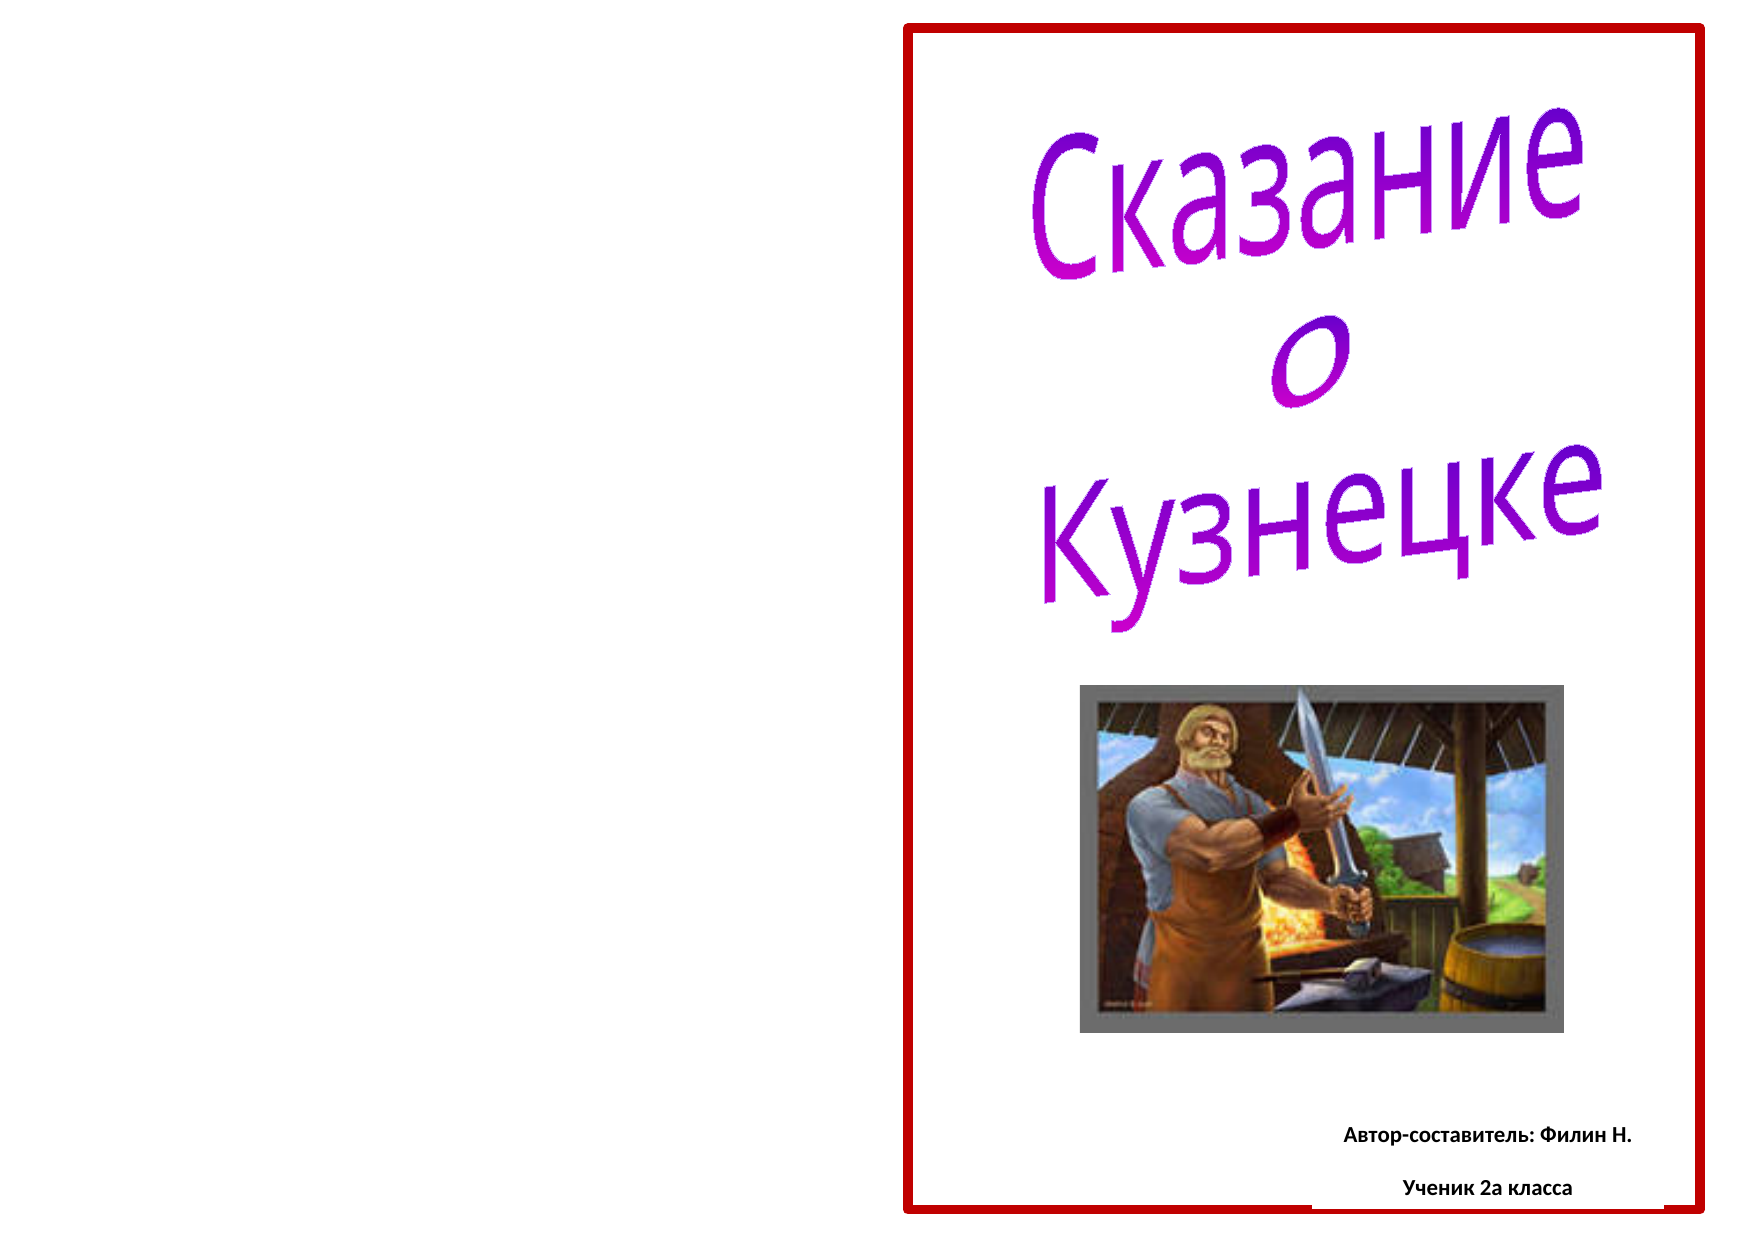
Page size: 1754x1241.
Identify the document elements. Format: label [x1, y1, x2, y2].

picture [1079, 685, 1564, 1033]
